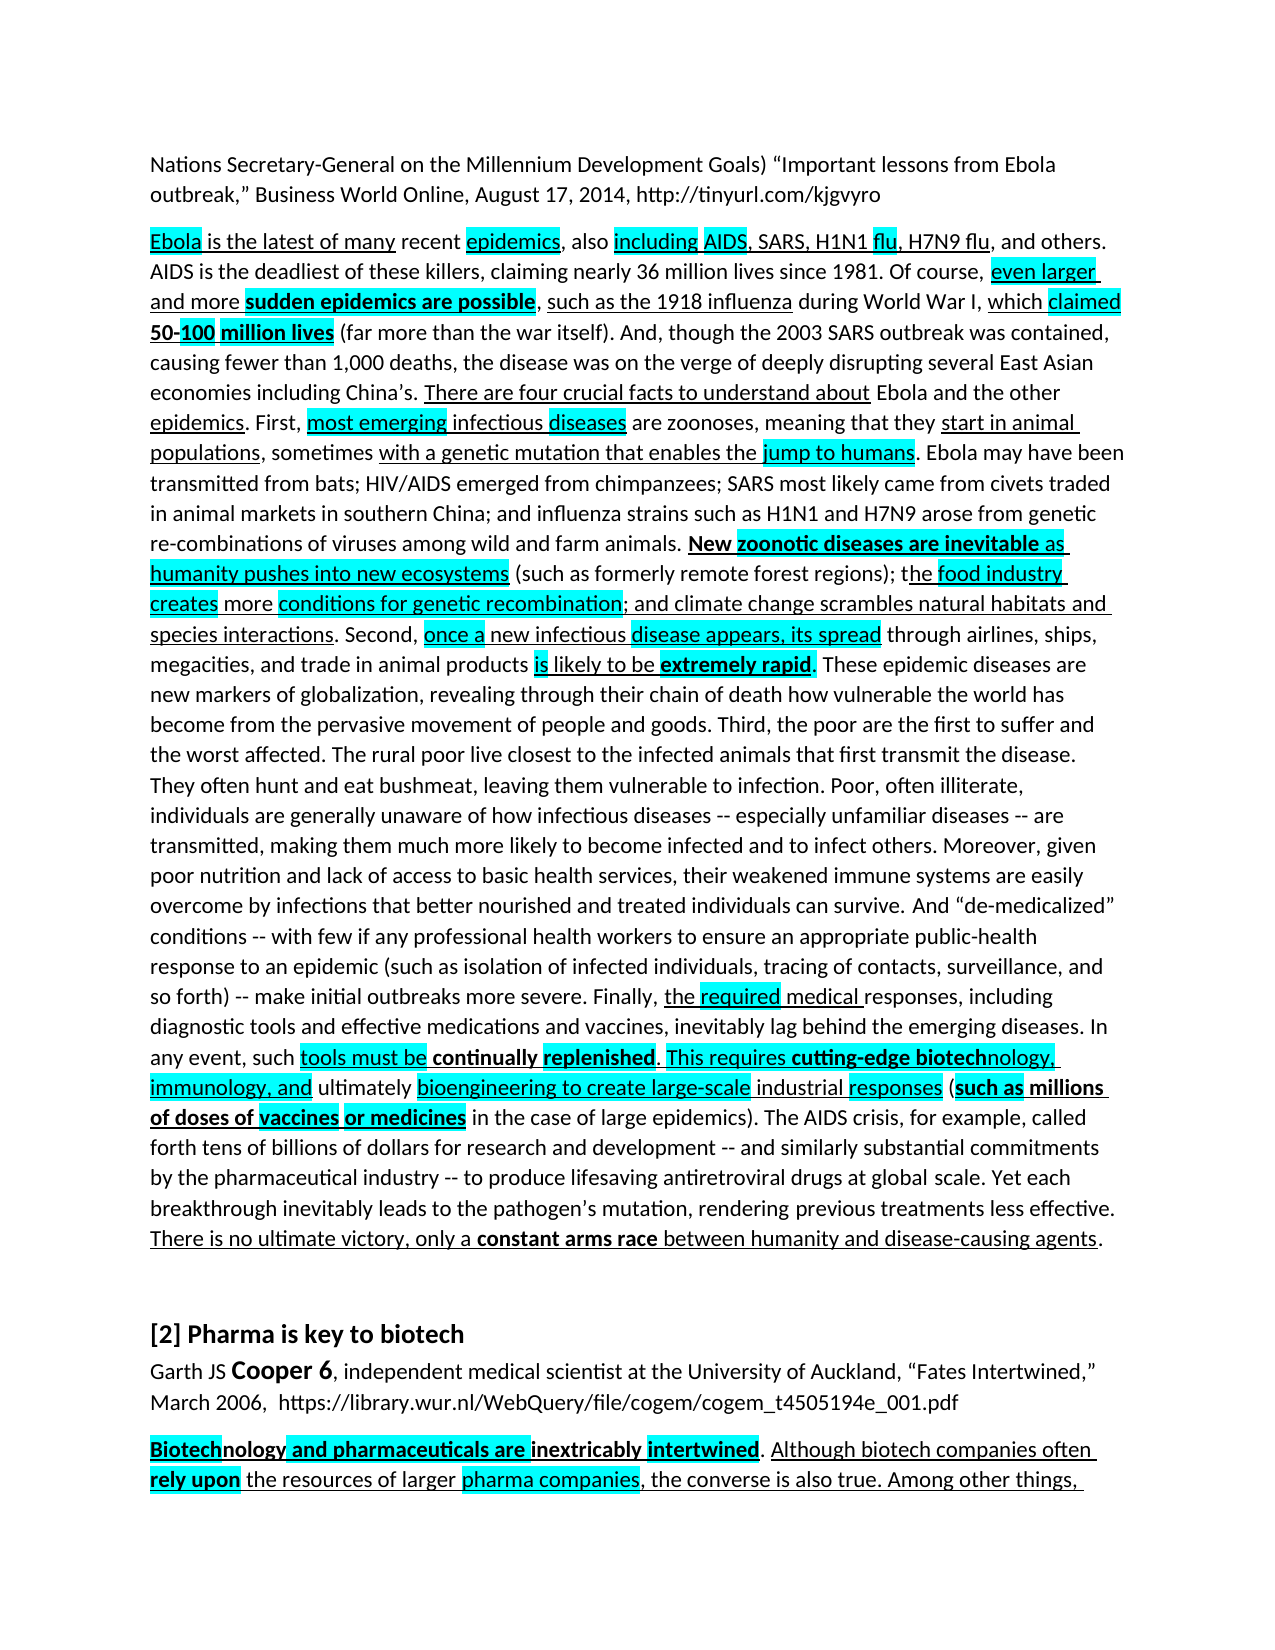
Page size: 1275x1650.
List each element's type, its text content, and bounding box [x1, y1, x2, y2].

text Ebola is the latest of many recent epidemics, also including AIDS, SARS, H1N1 flu, H7N9 flu, and others. AIDS is the deadliest of these killers, claiming nearly 36 million lives since 1981. Of course, even larger and more sudden epidemics are possible, such as the 1918 influenza during World War I, which claimed 50-100 million lives (far more than the war itself). And, though the 2003 SARS outbreak was contained, causing fewer than 1,000 deaths, the disease was on the verge of deeply disrupting several East Asian economies including China’s. There are four crucial facts to understand about Ebola and the other epidemics. First, most emerging infectious diseases are zoonoses, meaning that they start in animal populations, sometimes with a genetic mutation that enables the jump to humans. Ebola may have been transmitted from bats; HIV/AIDS emerged from chimpanzees; SARS most likely came from civets traded in animal markets in southern China; and influenza strains such as H1N1 and H7N9 arose from genetic re-combinations of viruses among wild and farm animals. New zoonotic diseases are inevitable as humanity pushes into new ecosystems (such as formerly remote forest regions); the food industry creates more conditions for genetic recombination; and climate change scrambles natural habitats and species interactions. Second, once a new infectious disease appears, its spread through airlines, ships, megacities, and trade in animal products is likely to be extremely rapid. These epidemic diseases are new markers of globalization, revealing through their chain of death how vulnerable the world has become from the pervasive movement of people and goods. Third, the poor are the first to suffer and the worst affected. The rural poor live closest to the infected animals that first transmit the disease. They often hunt and eat bushmeat, leaving them vulnerable to infection. Poor, often illiterate, individuals are generally unaware of how infectious diseases -- especially unfamiliar diseases -- are transmitted, making them much more likely to become infected and to infect others. Moreover, given poor nutrition and lack of access to basic health services, their weakened immune systems are easily overcome by infections that better nourished and treated individuals can survive. And “de-medicalized” conditions -- with few if any professional health workers to ensure an appropriate public-health response to an epidemic (such as isolation of infected individuals, tracing of contacts, surveillance, and so forth) -- make initial outbreaks more severe. Finally, the required medical responses, including diagnostic tools and effective medications and vaccines, inevitably lag behind the emerging diseases. In any event, such tools must be continually replenished. This requires cutting-edge biotechnology, immunology, and ultimately bioengineering to create large-scale industrial responses (such as millions of doses of vaccines or medicines in the case of large epidemics). The AIDS crisis, for example, called forth tens of billions of dollars for research and development -- and similarly substantial commitments by the pharmaceutical industry -- to produce lifesaving antiretroviral drugs at global scale. Yet each breakthrough inevitably leads to the pathogen’s mutation, rendering previous treatments less effective. There is no ultimate victory, only a constant arms race between humanity and disease-causing agents. [150, 227, 1125, 1252]
text Garth JS Cooper 6, independent medical scientist at the University of Auckland, “Fates Intertwined,” March 2006, https://library.wur.nl/WebQuery/file/cogem/cogem_t4505194e_001.pdf [150, 1353, 1125, 1417]
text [150, 150, 1125, 208]
subtitle [2] Pharma is key to biotech [150, 1318, 1125, 1351]
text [150, 1435, 1125, 1494]
